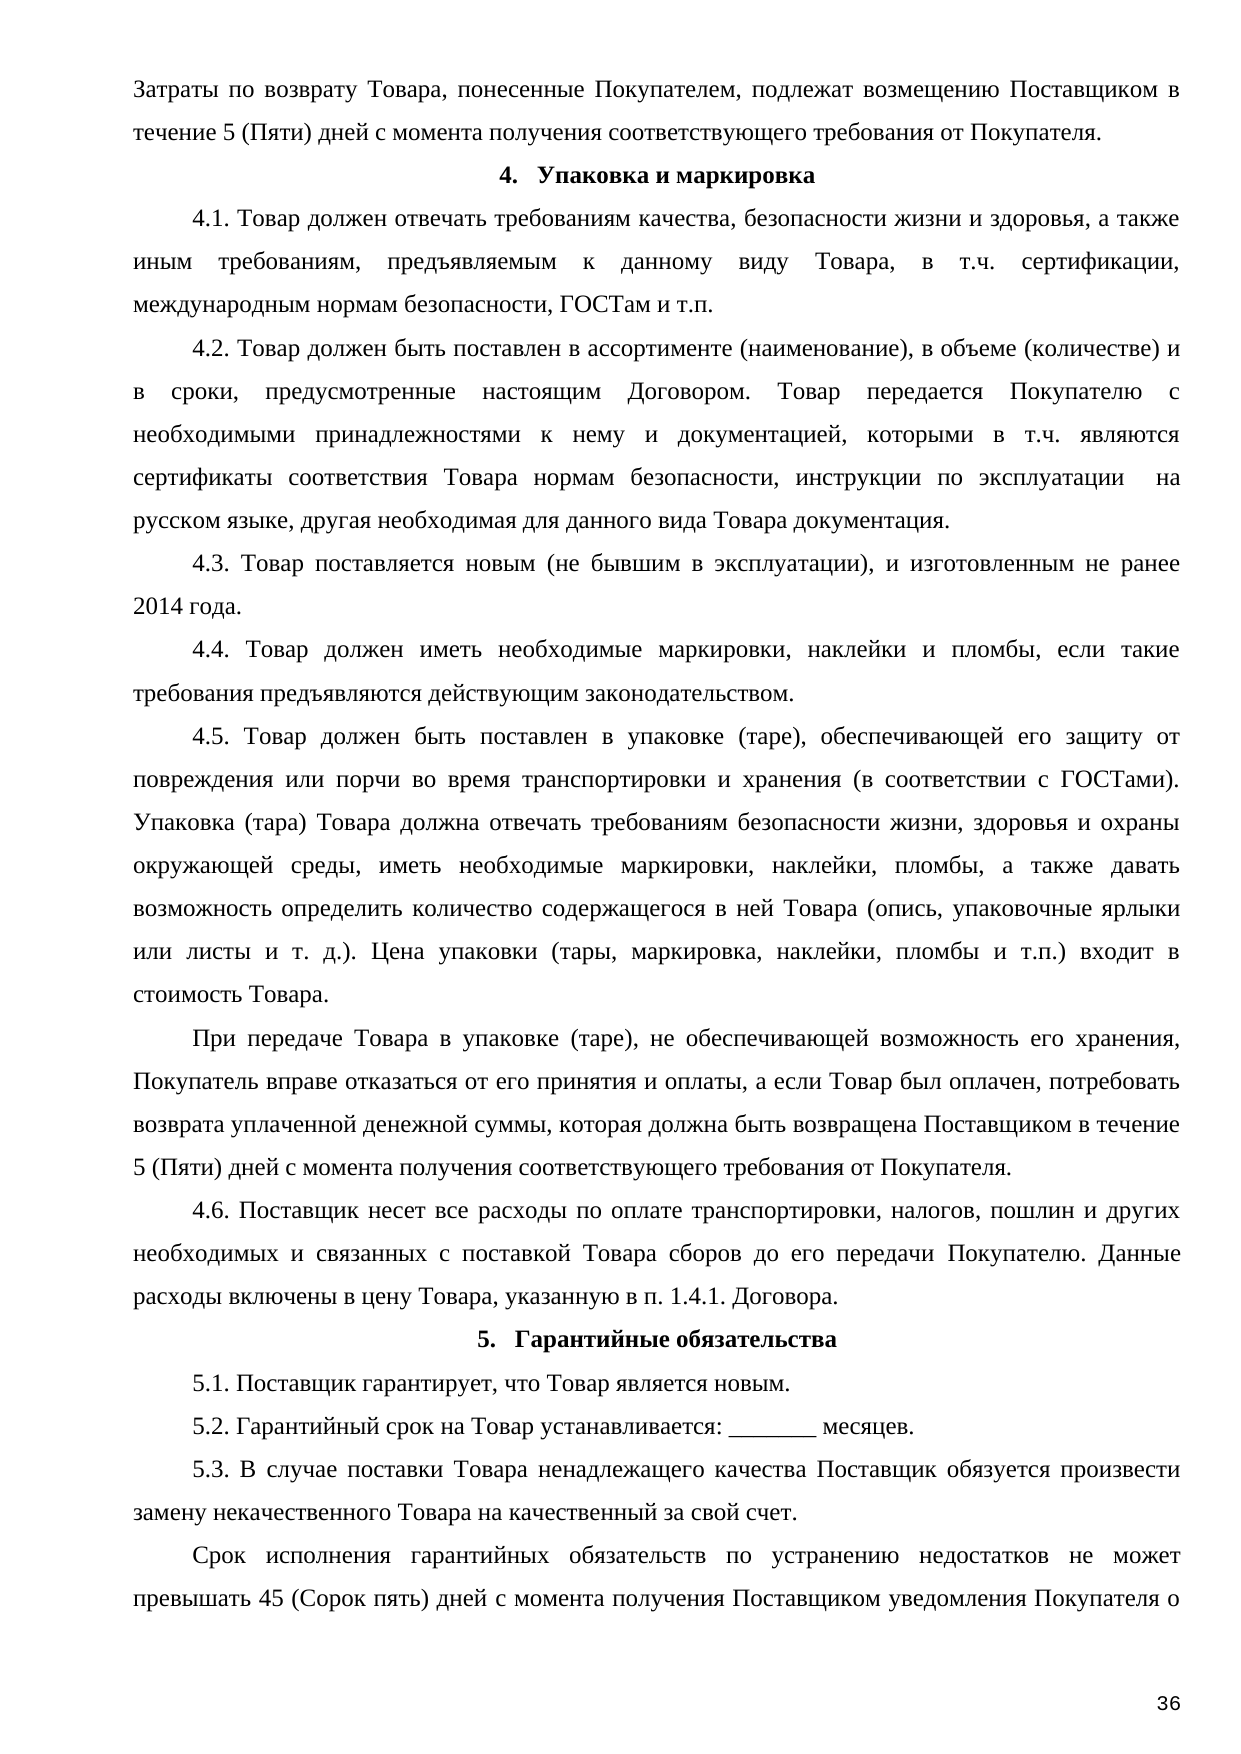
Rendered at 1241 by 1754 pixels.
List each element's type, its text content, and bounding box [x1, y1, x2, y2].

list Гарантийные обязательства [133, 1324, 1181, 1353]
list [133, 74, 1181, 146]
text 4.6. Поставщик несет все расходы по оплате транспортировки, налогов, пошлин и других необходимых и связанных с поставкой Товара сборов до его передачи Покупателю. Данные расходы включены в цену Товара, указанную в п. 1.4.1. Договора. [133, 1195, 1181, 1310]
text 4.2. Товар должен быть поставлен в ассортименте (наименование), в объеме (количестве) и в сроки, предусмотренные настоящим Договором. Товар передается Покупателю с необходимыми принадлежностями к нему и документацией, которыми в т.ч. являются сертификаты соответствия Товара нормам безопасности, инструкции по эксплуатации на русском языке, другая необходимая для данного вида Товара документация. [133, 333, 1181, 534]
text 5.3. В случае поставки Товара ненадлежащего качества Поставщик обязуется произвести замену некачественного Товара на качественный за свой счет. [133, 1454, 1181, 1526]
text 5.1. Поставщик гарантирует, что Товар является новым. [133, 1368, 1181, 1396]
text 4.5. Товар должен быть поставлен в упаковке (таре), обеспечивающей его защиту от повреждения или порчи во время транспортировки и хранения (в соответствии с ГОСТами). Упаковка (тара) Товара должна отвечать требованиям безопасности жизни, здоровья и охраны окружающей среды, иметь необходимые маркировки, наклейки, пломбы, а также давать возможность определить количество содержащегося в ней Товара (опись, упаковочные ярлыки или листы и т. д.). Цена упаковки (тары, маркировка, наклейки, пломбы и т.п.) входит в стоимость Товара. [133, 721, 1181, 1008]
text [133, 1540, 1181, 1612]
text При передаче Товара в упаковке (таре), не обеспечивающей возможность его хранения, Покупатель вправе отказаться от его принятия и оплаты, а если Товар был оплачен, потребовать возврата уплаченной денежной суммы, которая должна быть возвращена Поставщиком в течение 5 (Пяти) дней с момента получения соответствующего требования от Покупателя. [133, 1023, 1181, 1181]
text 4.1. Товар должен отвечать требованиям качества, безопасности жизни и здоровья, а также иным требованиям, предъявляемым к данному виду Товара, в т.ч. сертификации, международным нормам безопасности, ГОСТам и т.п. [133, 203, 1181, 318]
text 4.3. Товар поставляется новым (не бывшим в эксплуатации), и изготовленным не ранее 2014 года. [133, 548, 1181, 620]
text 4.4. Товар должен иметь необходимые маркировки, наклейки и пломбы, если такие требования предъявляются действующим законодательством. [133, 634, 1181, 706]
list Упаковка и маркировка [133, 160, 1181, 189]
text 5.2. Гарантийный срок на Товар устанавливается: _______ месяцев. [133, 1411, 1181, 1439]
